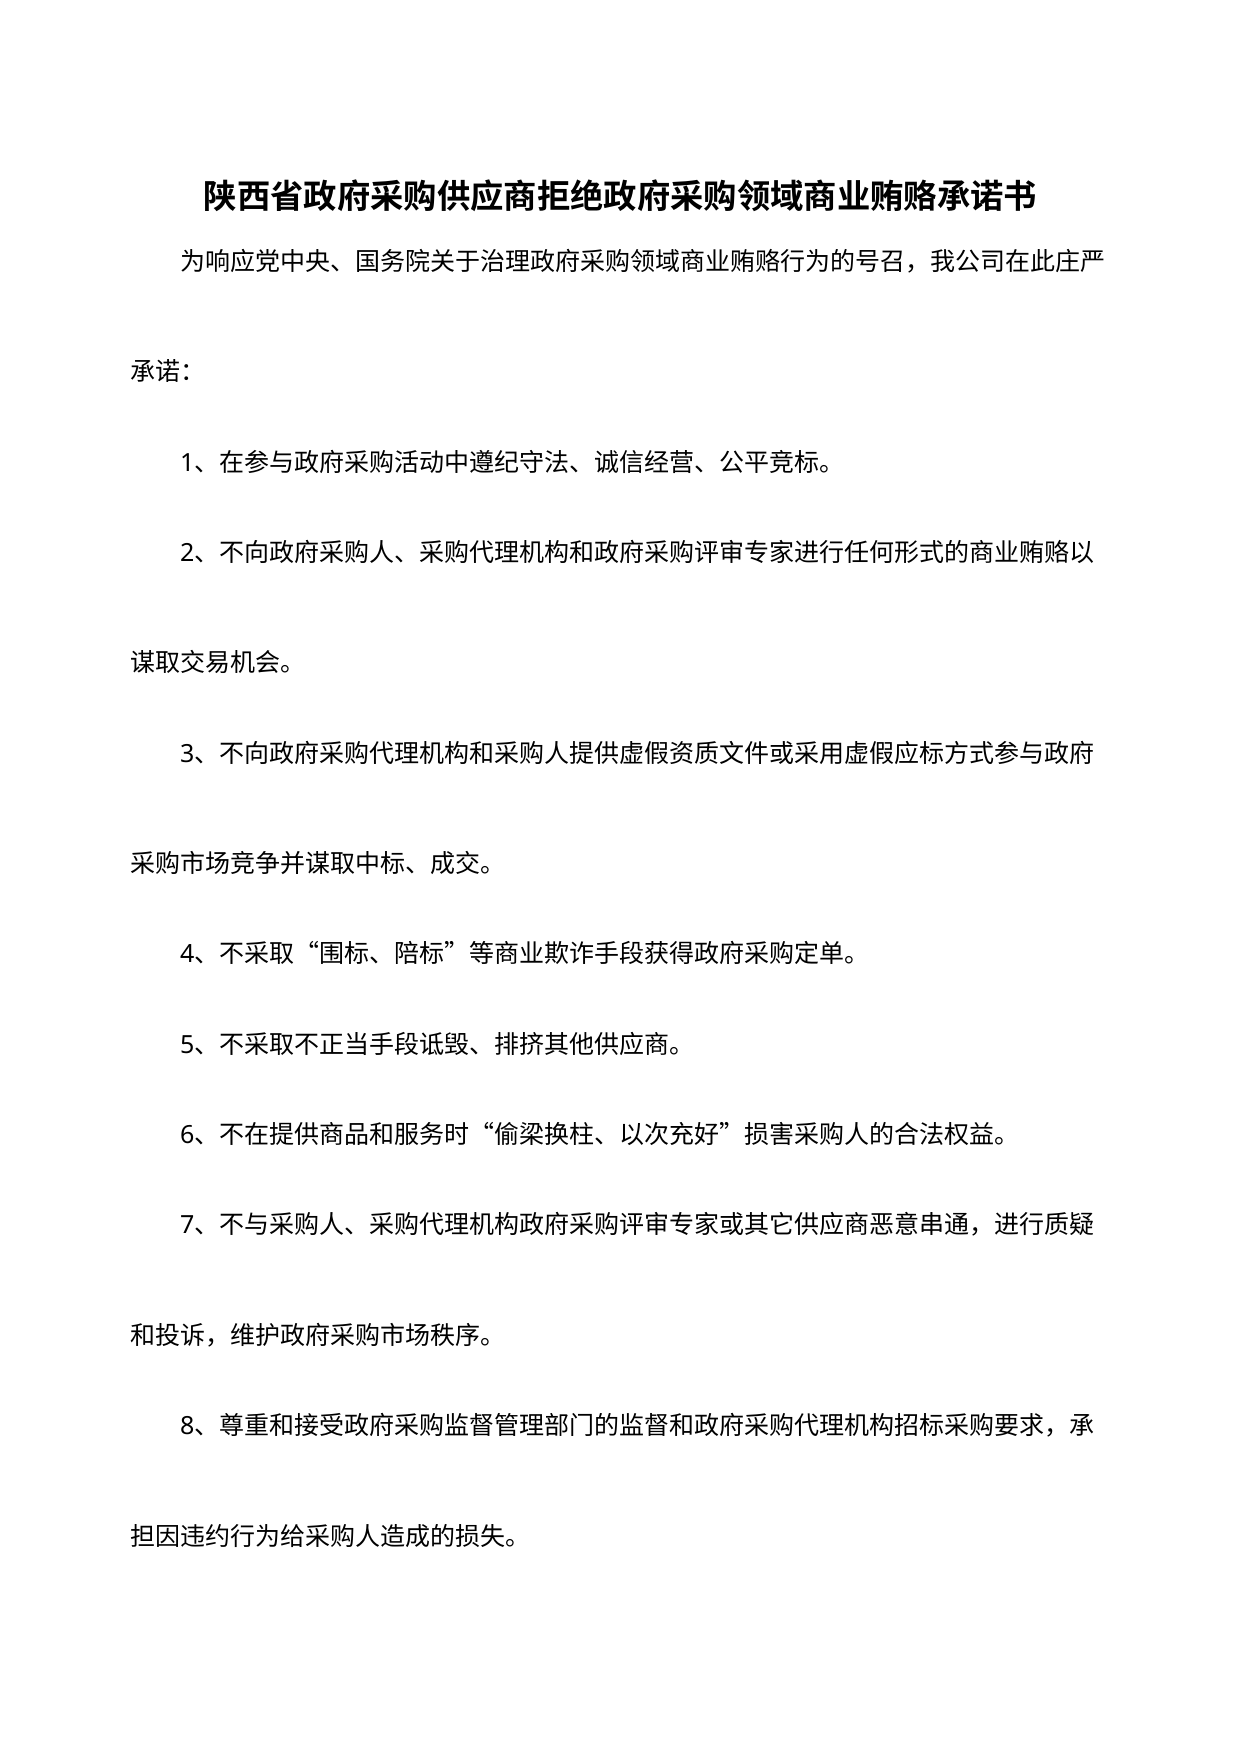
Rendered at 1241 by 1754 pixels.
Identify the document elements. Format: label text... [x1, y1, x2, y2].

list 不采取不正当手段诋毁、排挤其他供应商。 [130, 1010, 1110, 1075]
text 陕西省政府采购供应商拒绝政府采购领域商业贿赂承诺书 [130, 162, 1110, 227]
list 不与采购人、采购代理机构政府采购评审专家或其它供应商恶意串通，进行质疑和投诉，维护政府采购市场秩序。 [130, 1190, 1110, 1366]
list 在参与政府采购活动中遵纪守法、诚信经营、公平竞标。 [130, 428, 1110, 493]
list 不向政府采购人、采购代理机构和政府采购评审专家进行任何形式的商业贿赂以谋取交易机会。 [130, 518, 1110, 693]
list 不向政府采购代理机构和采购人提供虚假资质文件或采用虚假应标方式参与政府采购市场竞争并谋取中标、成交。 [130, 719, 1110, 894]
list 不在提供商品和服务时“偷梁换柱、以次充好”损害采购人的合法权益。 [130, 1100, 1110, 1165]
list 尊重和接受政府采购监督管理部门的监督和政府采购代理机构招标采购要求，承担因违约行为给采购人造成的损失。 [130, 1391, 1110, 1567]
text 为响应党中央、国务院关于治理政府采购领域商业贿赂行为的号召，我公司在此庄严承诺： [130, 227, 1110, 402]
list 不采取“围标、陪标”等商业欺诈手段获得政府采购定单。 [130, 919, 1110, 984]
